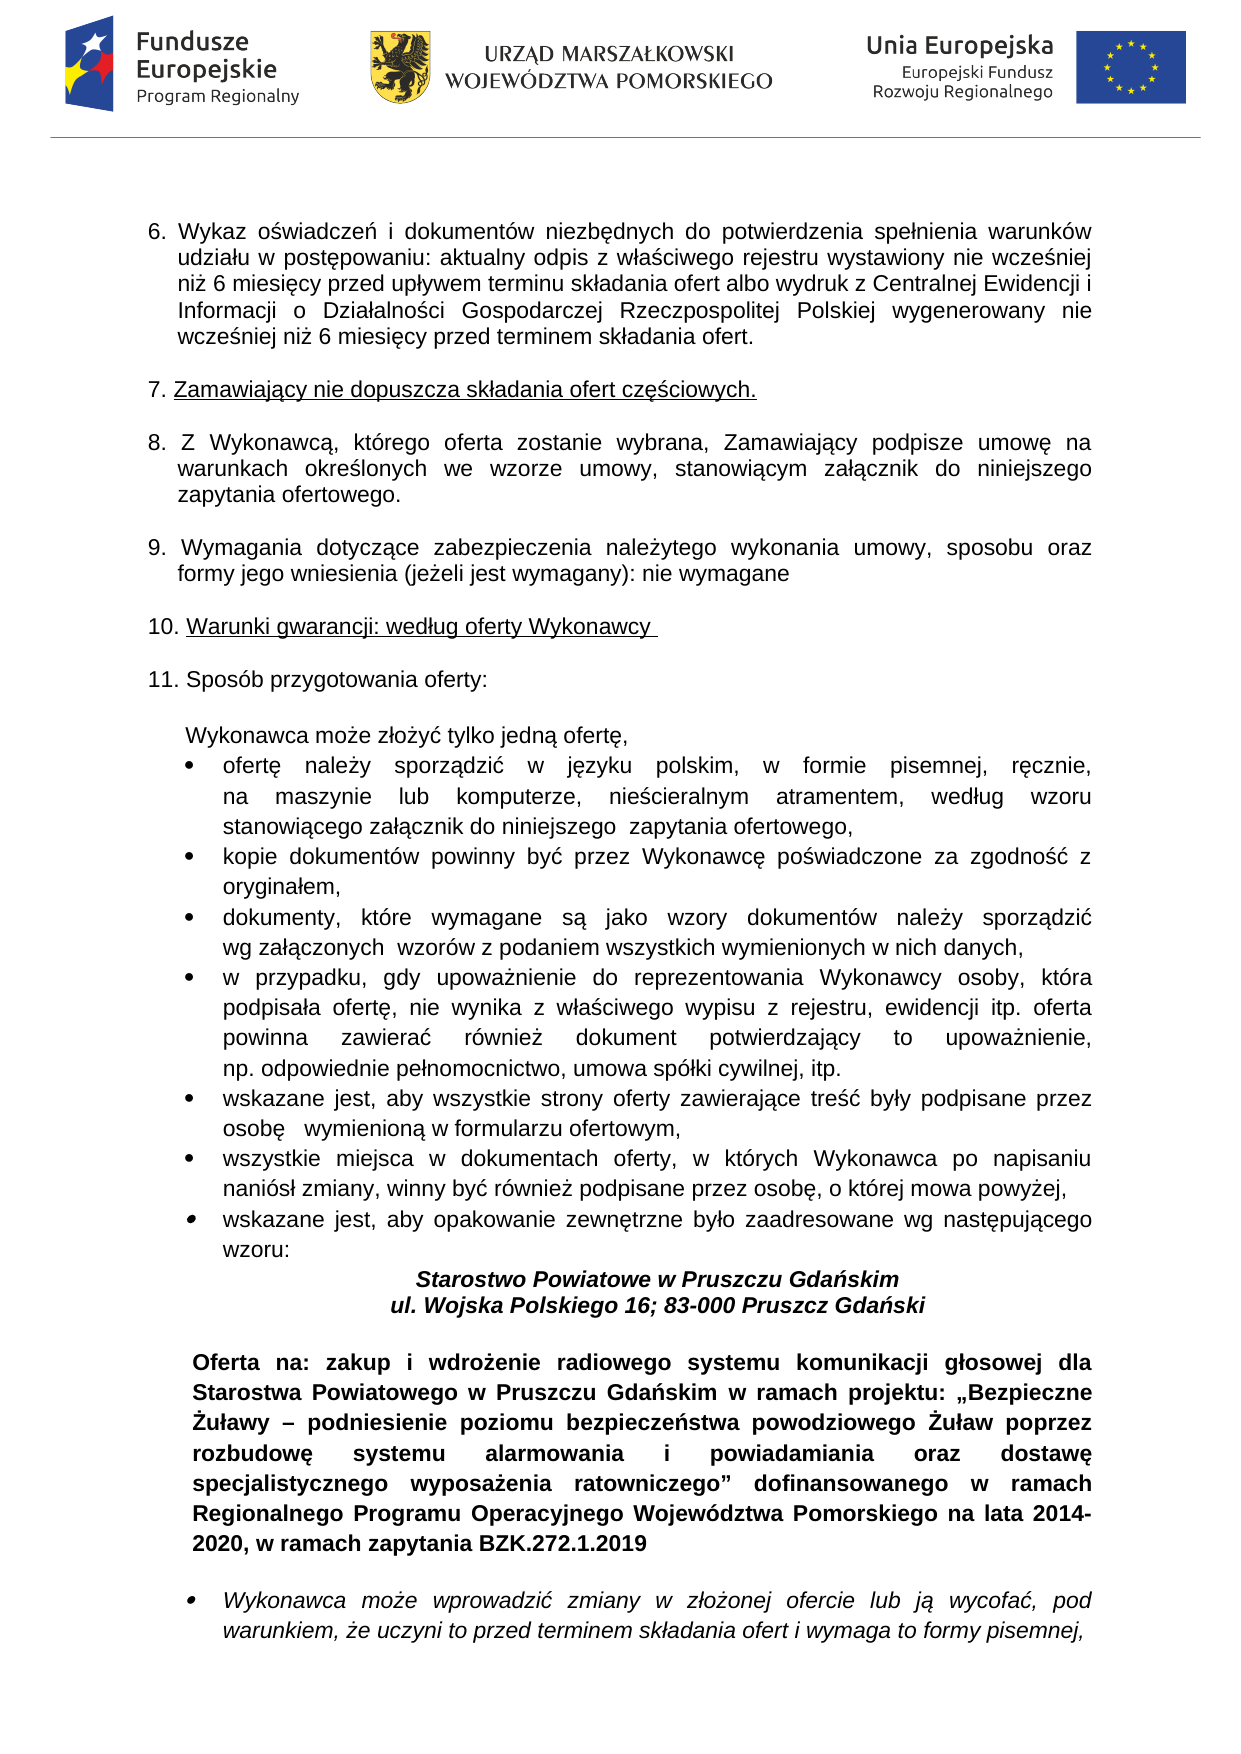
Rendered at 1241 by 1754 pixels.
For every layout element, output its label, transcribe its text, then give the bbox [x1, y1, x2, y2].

list wskazane jest, aby opakowanie zewnętrzne było zaadresowane wg następującego wzoru: [185, 1206, 1092, 1262]
text 7. Zamawiający nie dopuszcza składania ofert częściowych. [148, 376, 1092, 402]
list ofertę należy sporządzić w języku polskim, w formie pisemnej, ręcznie, na maszynie lub komputerze, nieścieralnym atramentem, według wzoru stanowiącego załącznik do niniejszego zapytania ofertowego, [185, 752, 1092, 839]
list kopie dokumentów powinny być przez Wykonawcę poświadczone za zgodność z oryginałem, [185, 843, 1092, 900]
text 6. Wykaz oświadczeń i dokumentów niezbędnych do potwierdzenia spełnienia warunków udziału w postępowaniu: aktualny odpis z właściwego rejestru wystawiony nie wcześniej niż 6 miesięcy przed upływem terminu składania ofert albo wydruk z Centralnej Ewidencji i Informacji o Działalności Gospodarczej Rzeczpospolitej Polskiej wygenerowany nie wcześniej niż 6 miesięcy przed terminem składania ofert. [148, 218, 1092, 349]
text 11. Sposób przygotowania oferty: [148, 666, 1092, 692]
list wszystkie miejsca w dokumentach oferty, w których Wykonawca po napisaniu naniósł zmiany, winny być również podpisane przez osobę, o której mowa powyżej, [185, 1145, 1092, 1202]
text Starostwo Powiatowe w Pruszczu Gdańskim [223, 1266, 1092, 1292]
list Wykonawca może wprowadzić zmiany w złożonej ofercie lub ją wycofać, pod warunkiem, że uczyni to przed terminem składania ofert i wymaga to formy pisemnej, [185, 1587, 1092, 1643]
text ul. Wojska Polskiego 16; 83-000 Pruszcz Gdański [223, 1292, 1092, 1319]
list Wykonawca może złożyć tylko jedną ofertę, [148, 722, 1092, 749]
picture [50, 15, 1201, 138]
text 8. Z Wykonawcą, którego oferta zostanie wybrana, Zamawiający podpisze umowę na warunkach określonych we wzorze umowy, stanowiącym załącznik do niniejszego zapytania ofertowego. [148, 428, 1092, 508]
list wskazane jest, aby wszystkie strony oferty zawierające treść były podpisane przez osobę wymienioną w formularzu ofertowym, [185, 1085, 1092, 1141]
text 10. Warunki gwarancji: według oferty Wykonawcy [148, 613, 1092, 639]
list w przypadku, gdy upoważnienie do reprezentowania Wykonawcy osoby, która podpisała ofertę, nie wynika z właściwego wypisu z rejestru, ewidencji itp. oferta powinna zawierać również dokument potwierdzający to upoważnienie, np. odpowiednie pełnomocnictwo, umowa spółki cywilnej, itp. [185, 964, 1092, 1081]
list dokumenty, które wymagane są jako wzory dokumentów należy sporządzić wg załączonych wzorów z podaniem wszystkich wymienionych w nich danych, [185, 903, 1092, 960]
list Oferta na: zakup i wdrożenie radiowego systemu komunikacji głosowej dla Starostwa Powiatowego w Pruszczu Gdańskim w ramach projektu: „Bezpieczne Żuławy – podniesienie poziomu bezpieczeństwa powodziowego Żuław poprzez rozbudowę systemu alarmowania i powiadamiania oraz dostawę specjalistycznego wyposażenia ratowniczego” dofinansowanego w ramach Regionalnego Programu Operacyjnego Województwa Pomorskiego na lata 2014-2020, w ramach zapytania BZK.272.1.2019 [192, 1349, 1092, 1557]
text 9. Wymagania dotyczące zabezpieczenia należytego wykonania umowy, sposobu oraz formy jego wniesienia (jeżeli jest wymagany): nie wymagane [148, 534, 1092, 587]
